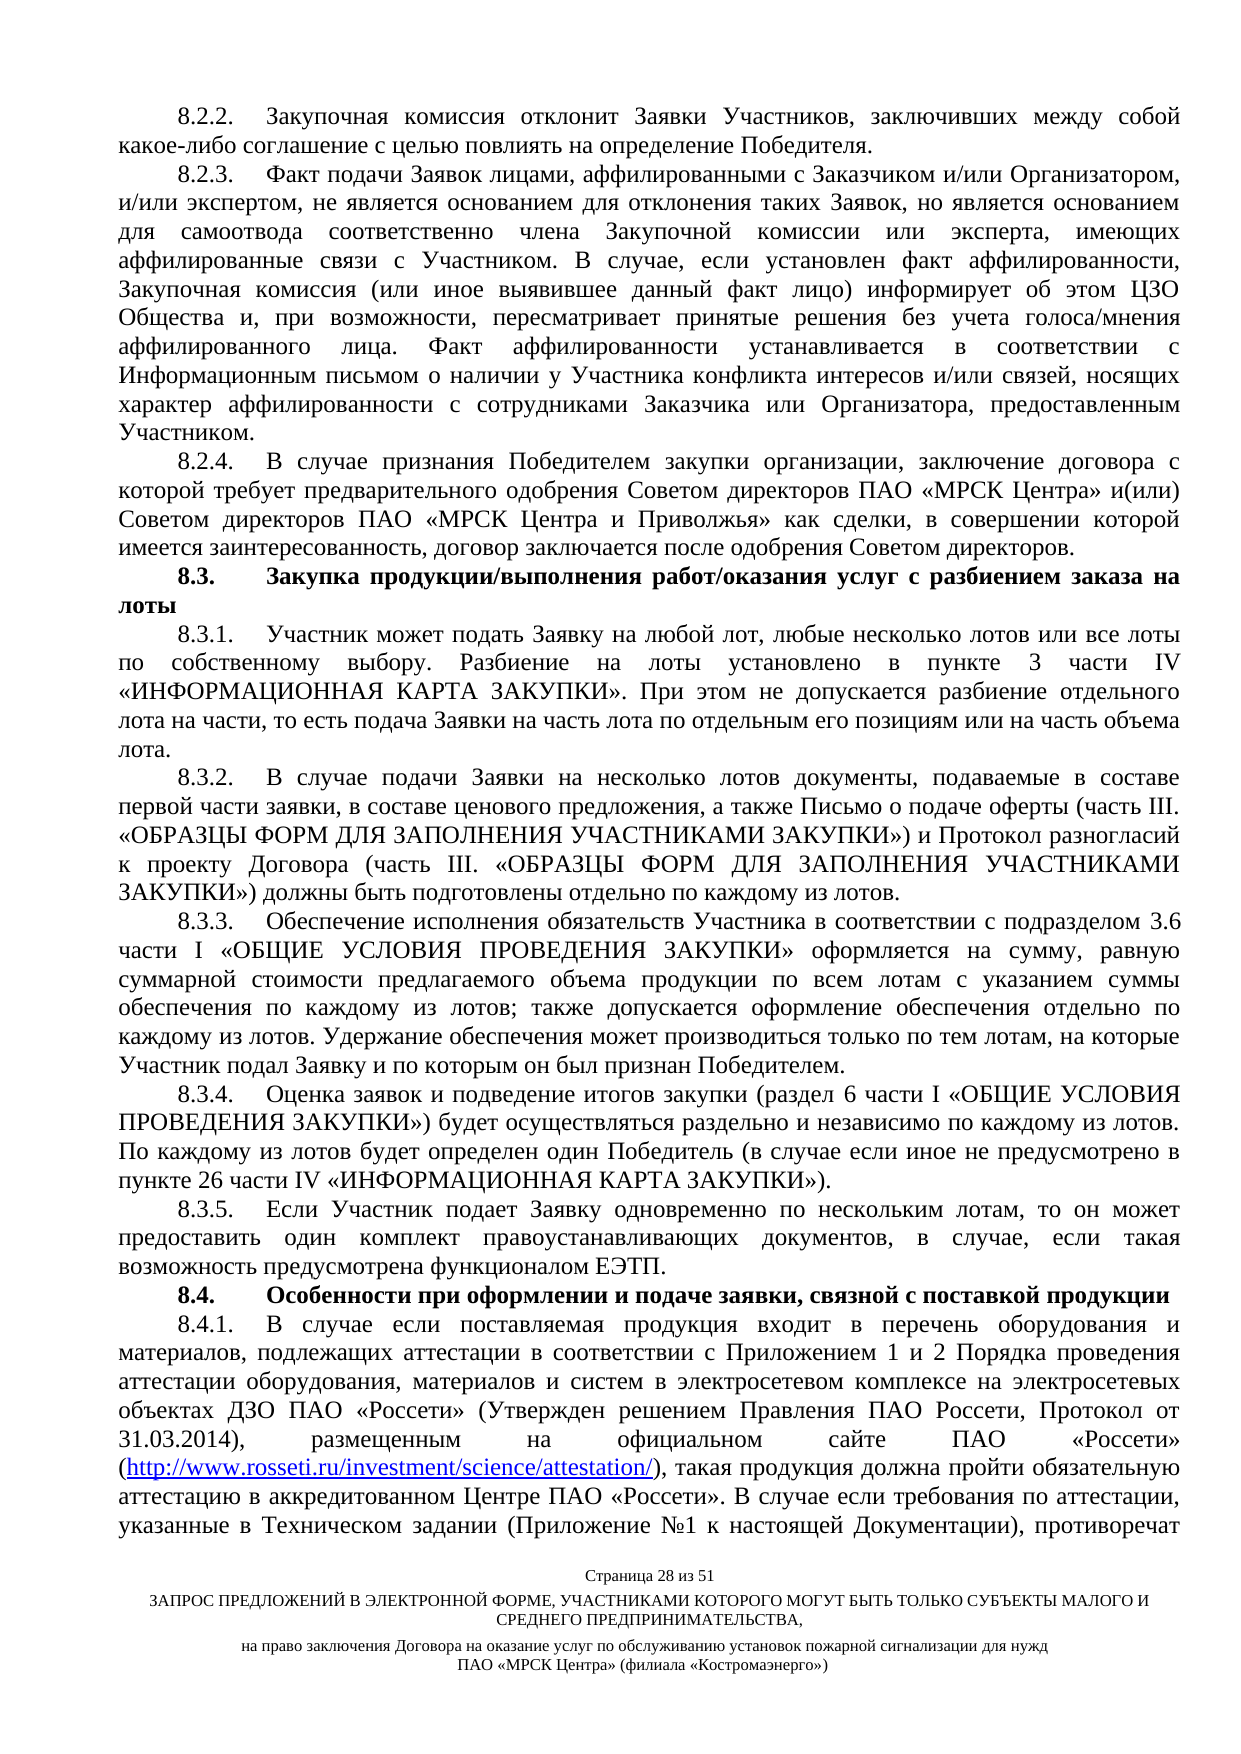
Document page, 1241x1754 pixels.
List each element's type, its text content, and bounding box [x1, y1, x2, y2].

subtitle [118, 1309, 1181, 1539]
subtitle Если Участник подает Заявку одновременно по нескольким лотам, то он может предоставить один комплект правоустанавливающих документов, в случае, если такая возможность предусмотрена функционалом ЕЭТП. [118, 1194, 1181, 1280]
subtitle В случае признания Победителем закупки организации, заключение договора с которой требует предварительного одобрения Советом директоров ПАО «МРСК Центра» и(или) Советом директоров ПАО «МРСК Центра и Приволжья» как сделки, в совершении которой имеется заинтересованность, договор заключается после одобрения Советом директоров. [118, 446, 1181, 561]
subtitle Факт подачи Заявок лицами, аффилированными с Заказчиком и/или Организатором, и/или экспертом, не является основанием для отклонения таких Заявок, но является основанием для самоотвода соответственно члена Закупочной комиссии или эксперта, имеющих аффилированные связи с Участником. В случае, если установлен факт аффилированности, Закупочная комиссия (или иное выявившее данный факт лицо) информирует об этом ЦЗО Общества и, при возможности, пересматривает принятые решения без учета голоса/мнения аффилированного лица. Факт аффилированности устанавливается в соответствии с Информационным письмом о наличии у Участника конфликта интересов и/или связей, носящих характер аффилированности с сотрудниками Заказчика или Организатора, предоставленным Участником. [118, 159, 1181, 446]
subtitle Оценка заявок и подведение итогов закупки (раздел 6 части I «ОБЩИЕ УСЛОВИЯ ПРОВЕДЕНИЯ ЗАКУПКИ») будет осуществляться раздельно и независимо по каждому из лотов. По каждому из лотов будет определен один Победитель (в случае если иное не предусмотрено в пункте 26 части IV «ИНФОРМАЦИОННАЯ КАРТА ЗАКУПКИ»). [118, 1079, 1181, 1194]
subtitle Особенности при оформлении и подаче заявки, связной с поставкой продукции [118, 1280, 1181, 1309]
subtitle Участник может подать Заявку на любой лот, любые несколько лотов или все лоты по собственному выбору. Разбиение на лоты установлено в пункте 3 части IV «ИНФОРМАЦИОННАЯ КАРТА ЗАКУПКИ». При этом не допускается разбиение отдельного лота на части, то есть подача Заявки на часть лота по отдельным его позициям или на часть объема лота. [118, 619, 1181, 762]
subtitle Закупка продукции/выполнения работ/оказания услуг с разбиением заказа на лоты [118, 561, 1181, 619]
subtitle Закупочная комиссия отклонит Заявки Участников, заключивших между собой какое-либо соглашение с целью повлиять на определение Победителя. [118, 101, 1181, 159]
subtitle В случае подачи Заявки на несколько лотов документы, подаваемые в составе первой части заявки, в составе ценового предложения, а также Письмо о подаче оферты (часть III. «ОБРАЗЦЫ ФОРМ ДЛЯ ЗАПОЛНЕНИЯ УЧАСТНИКАМИ ЗАКУПКИ») и Протокол разногласий к проекту Договора (часть III. «ОБРАЗЦЫ ФОРМ ДЛЯ ЗАПОЛНЕНИЯ УЧАСТНИКАМИ ЗАКУПКИ») должны быть подготовлены отдельно по каждому из лотов. [118, 762, 1181, 906]
subtitle Обеспечение исполнения обязательств Участника в соответствии с подразделом 3.6 части I «ОБЩИЕ УСЛОВИЯ ПРОВЕДЕНИЯ ЗАКУПКИ» оформляется на сумму, равную суммарной стоимости предлагаемого объема продукции по всем лотам с указанием суммы обеспечения по каждому из лотов; также допускается оформление обеспечения отдельно по каждому из лотов. Удержание обеспечения может производиться только по тем лотам, на которые Участник подал Заявку и по которым он был признан Победителем. [118, 906, 1181, 1079]
